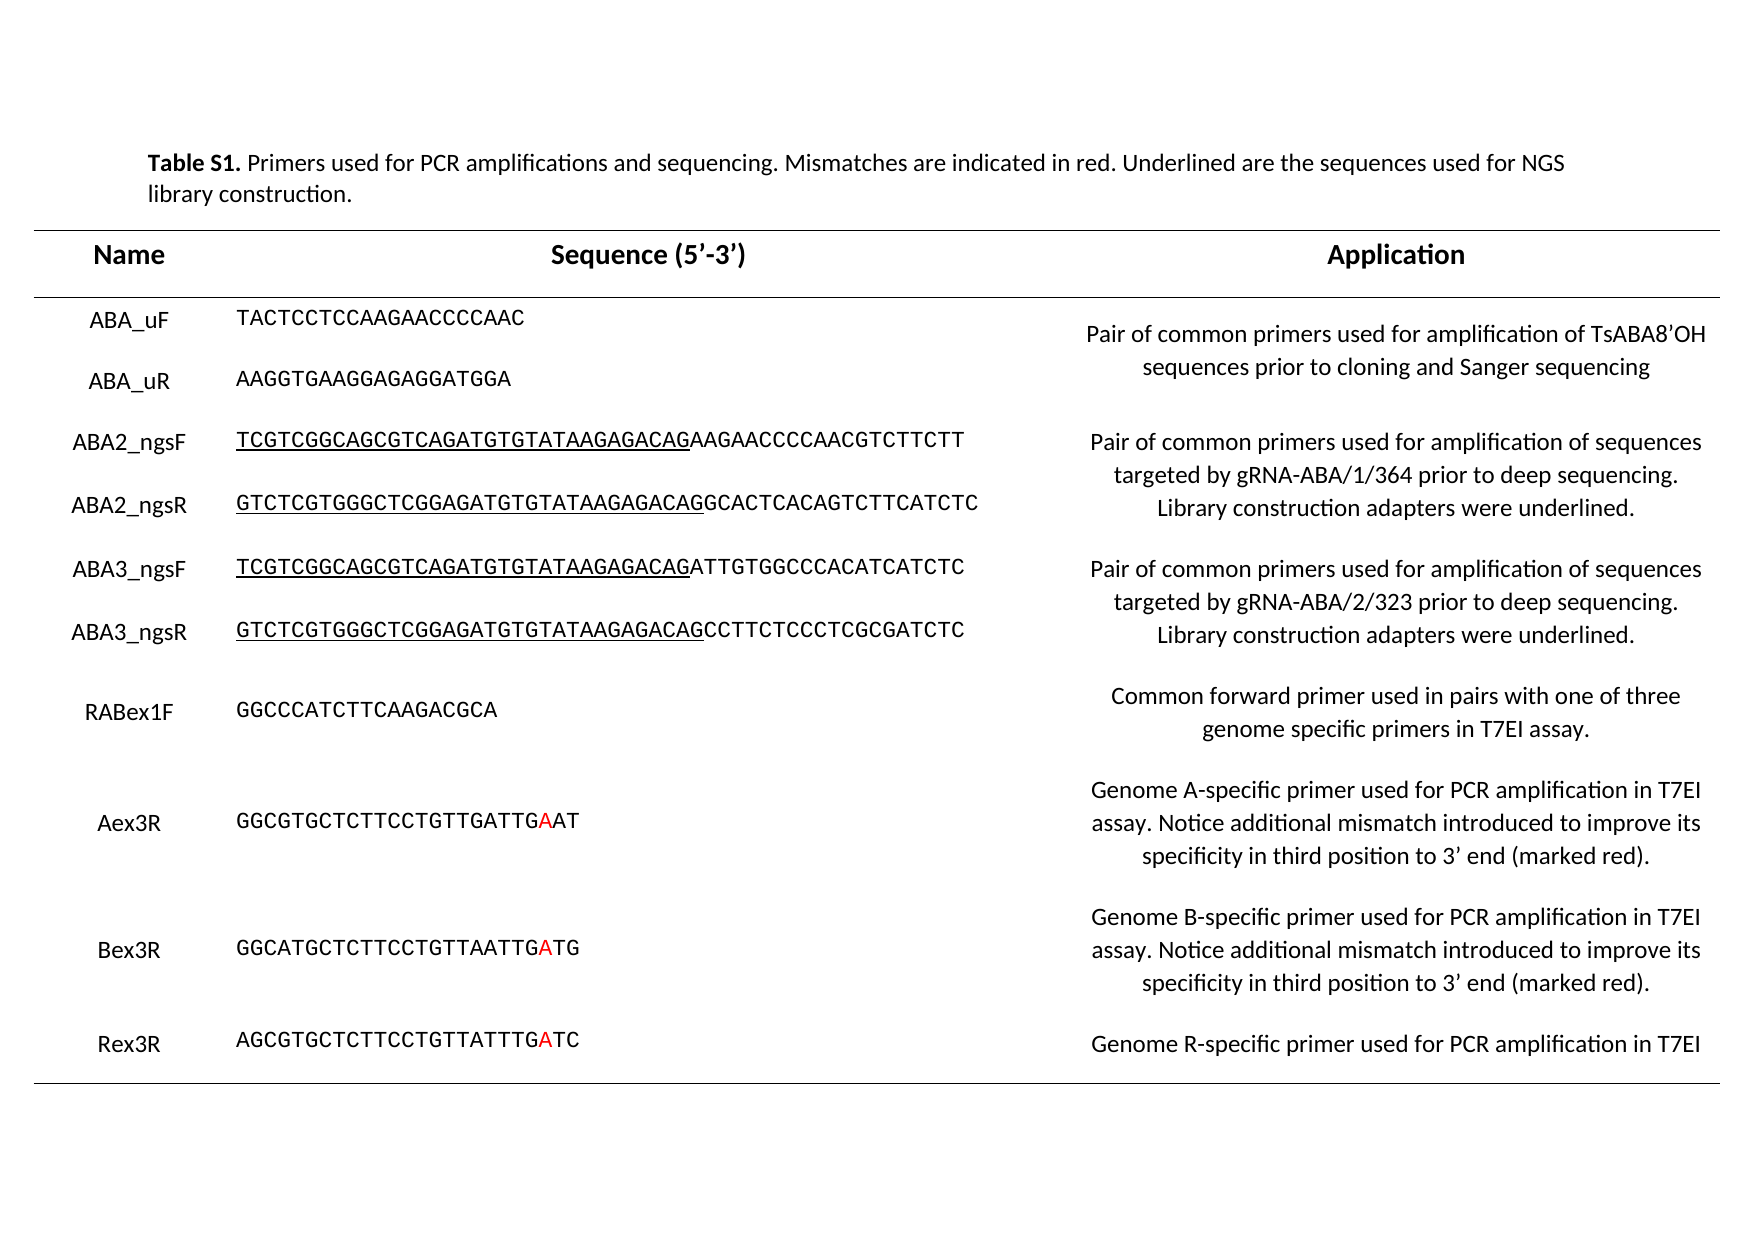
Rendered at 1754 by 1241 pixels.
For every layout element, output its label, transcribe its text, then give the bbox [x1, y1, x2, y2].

table_cell Aex3R [34, 768, 224, 895]
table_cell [225, 1022, 1072, 1083]
table_cell Genome B-specific primer used for PCR amplification in T7EI assay. Notice additional mismatch introduced to improve its specificity in third position to 3’ end (marked red). [1072, 895, 1720, 1022]
table_header Sequence (5’-3’) [225, 231, 1072, 297]
table_cell TCGTCGGCAGCGTCAGATGTGTATAAGAGACAGAAGAACCCCAACGTCTTCTT [225, 420, 1072, 481]
table_cell Pair of common primers used for amplification of sequences targeted by gRNA-ABA/2/323 prior to deep sequencing. Library construction adapters were underlined. [1072, 547, 1720, 674]
table_cell ABA2_ngsF [34, 420, 224, 481]
table_cell GGCCCATCTTCAAGACGCA [225, 674, 1072, 768]
table_cell Bex3R [34, 895, 224, 1022]
table_cell GTCTCGTGGGCTCGGAGATGTGTATAAGAGACAGCCTTCTCCCTCGCGATCTC [225, 608, 1072, 674]
table_cell ABA_uF [34, 298, 224, 359]
table_cell ABA2_ngsR [34, 481, 224, 547]
table_cell RABex1F [34, 674, 224, 768]
table_cell GGCGTGCTCTTCCTGTTGATTGAAT [225, 768, 1072, 895]
table_cell TCGTCGGCAGCGTCAGATGTGTATAAGAGACAGATTGTGGCCCACATCATCTC [225, 547, 1072, 608]
table_header Application [1072, 231, 1720, 297]
table_cell Genome A-specific primer used for PCR amplification in T7EI assay. Notice additional mismatch introduced to improve its specificity in third position to 3’ end (marked red). [1072, 768, 1720, 895]
table_cell GGCATGCTCTTCCTGTTAATTGATG [225, 895, 1072, 1022]
table_cell ABA3_ngsF [34, 547, 224, 608]
table_cell Rex3R [34, 1022, 224, 1083]
table_cell GTCTCGTGGGCTCGGAGATGTGTATAAGAGACAGGCACTCACAGTCTTCATCTC [225, 481, 1072, 547]
table_cell Pair of common primers used for amplification of TsABA8’OH sequences prior to cloning and Sanger sequencing [1072, 298, 1720, 420]
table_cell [1072, 1022, 1720, 1083]
table_cell AAGGTGAAGGAGAGGATGGA [225, 359, 1072, 420]
table_cell TACTCCTCCAAGAACCCCAAC [225, 298, 1072, 359]
table_cell ABA_uR [34, 359, 224, 420]
table_cell ABA3_ngsR [34, 608, 224, 674]
table_header Name [34, 231, 224, 297]
table_cell Pair of common primers used for amplification of sequences targeted by gRNA-ABA/1/364 prior to deep sequencing. Library construction adapters were underlined. [1072, 420, 1720, 547]
table_cell Common forward primer used in pairs with one of three genome specific primers in T7EI assay. [1072, 674, 1720, 768]
text Table S1. Primers used for PCR amplifications and sequencing. Mismatches are indicated in red. Underlined are the sequences used for NGS library construction. [148, 148, 1606, 209]
